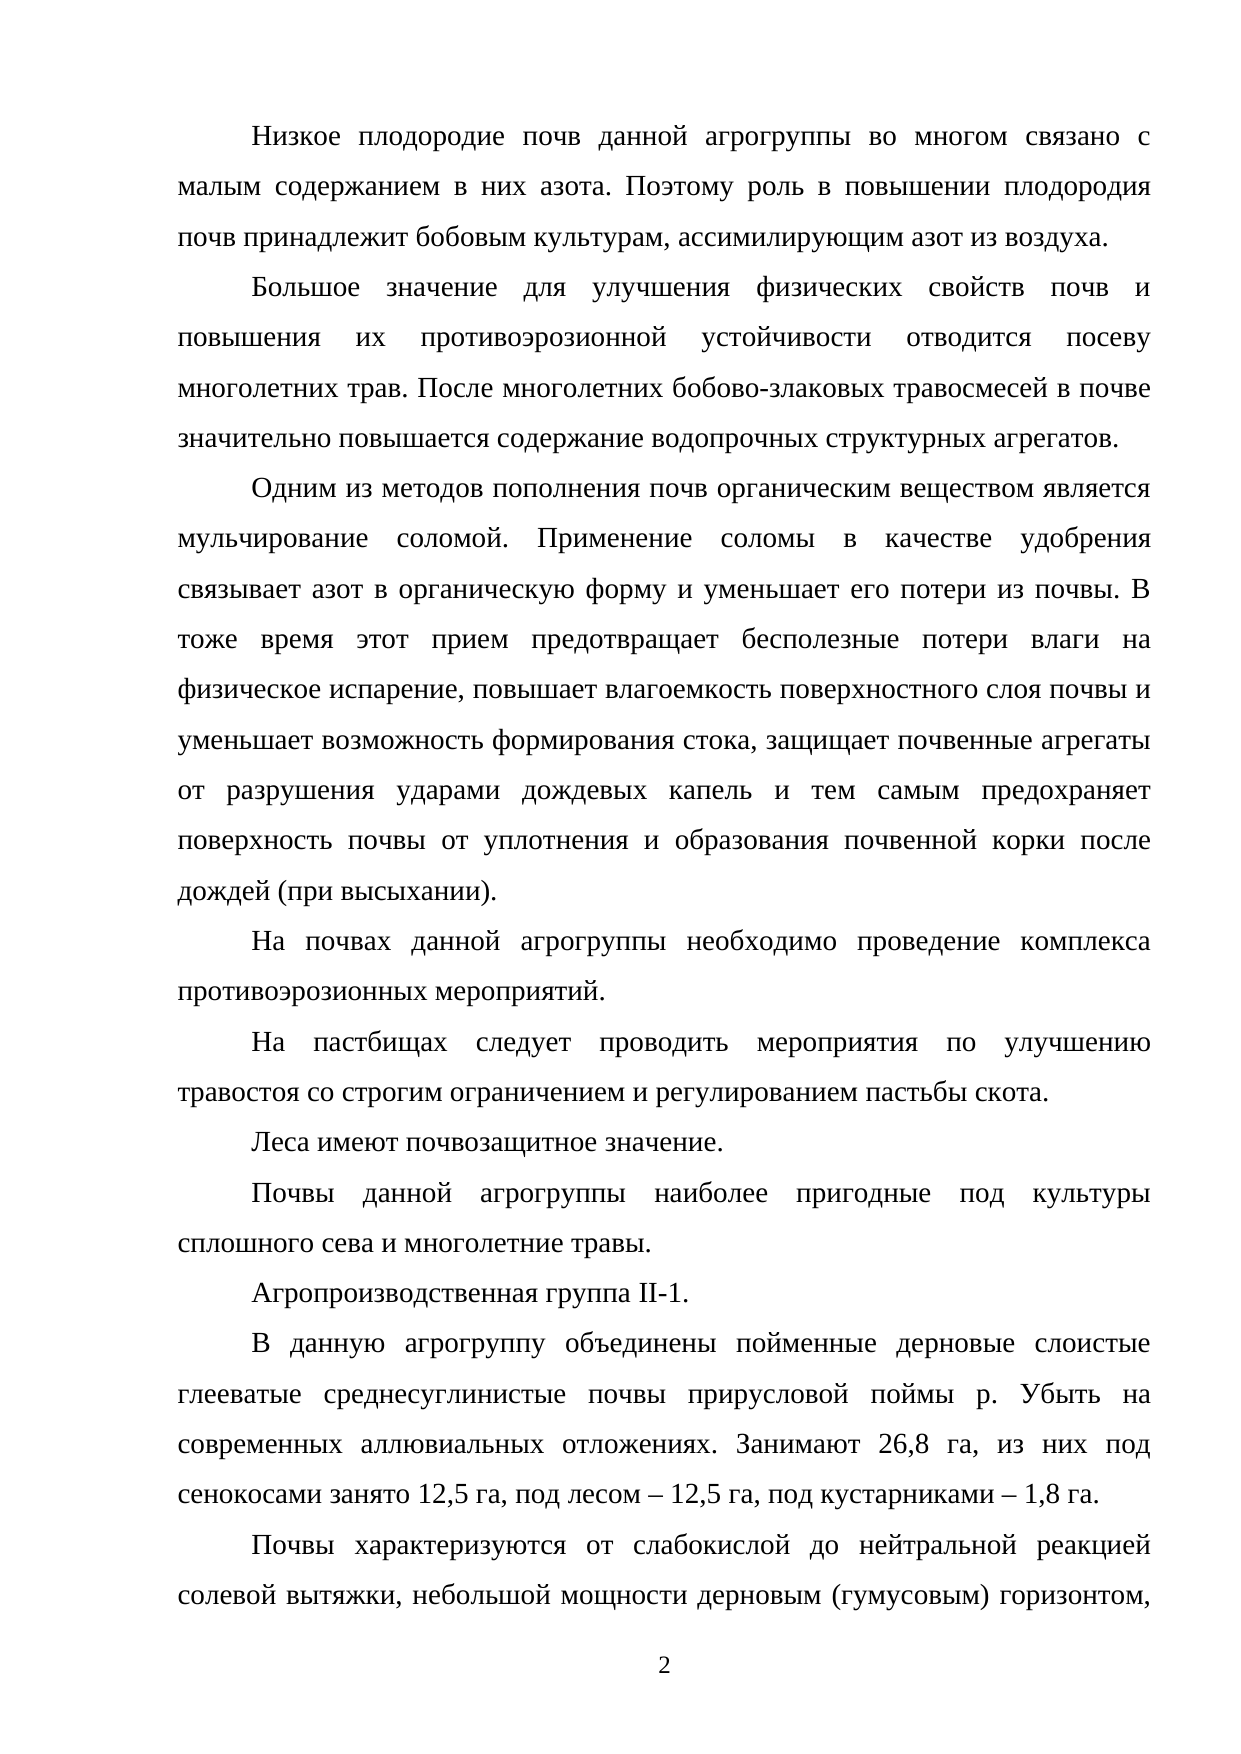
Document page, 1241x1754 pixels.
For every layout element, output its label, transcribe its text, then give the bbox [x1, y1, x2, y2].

text Большое значение для улучшения физических свойств почв и повышения их противоэрозионной устойчивости отводится посеву многолетних трав. После многолетних бобово-злаковых травосмесей в почве значительно повышается содержание водопрочных структурных агрегатов. [177, 269, 1152, 453]
text Низкое плодородие почв данной агрогруппы во многом связано с малым содержанием в них азота. Поэтому роль в повышении плодородия почв принадлежит бобовым культурам, ассимилирующим азот из воздуха. [177, 118, 1152, 252]
text На пастбищах следует проводить мероприятия по улучшению травостоя со строгим ограничением и регулированием пастьбы скота. [177, 1024, 1152, 1108]
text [177, 1527, 1152, 1611]
text В данную агрогруппу объединены пойменные дерновые слоистые глееватые среднесуглинистые почвы прирусловой поймы р. Убыть на современных аллювиальных отложениях. Занимают , из них под сенокосами занято , под лесом – , под кустарниками – . [177, 1326, 1152, 1510]
text На почвах данной агрогруппы необходимо проведение комплекса противоэрозионных мероприятий. [177, 923, 1152, 1007]
text Агропроизводственная группа II-1. [177, 1275, 1152, 1309]
text Почвы данной агрогруппы наиболее пригодные под культуры сплошного сева и многолетние травы. [177, 1175, 1152, 1258]
text Одним из методов пополнения почв органическим веществом является мульчирование соломой. Применение соломы в качестве удобрения связывает азот в органическую форму и уменьшает его потери из почвы. В тоже время этот прием предотвращает бесполезные потери влаги на физическое испарение, повышает влагоемкость поверхностного слоя почвы и уменьшает возможность формирования стока, защищает почвенные агрегаты от разрушения ударами дождевых капель и тем самым предохраняет поверхность почвы от уплотнения и образования почвенной корки после дождей (при высыхании). [177, 470, 1152, 906]
text Леса имеют почвозащитное значение. [177, 1124, 1152, 1158]
